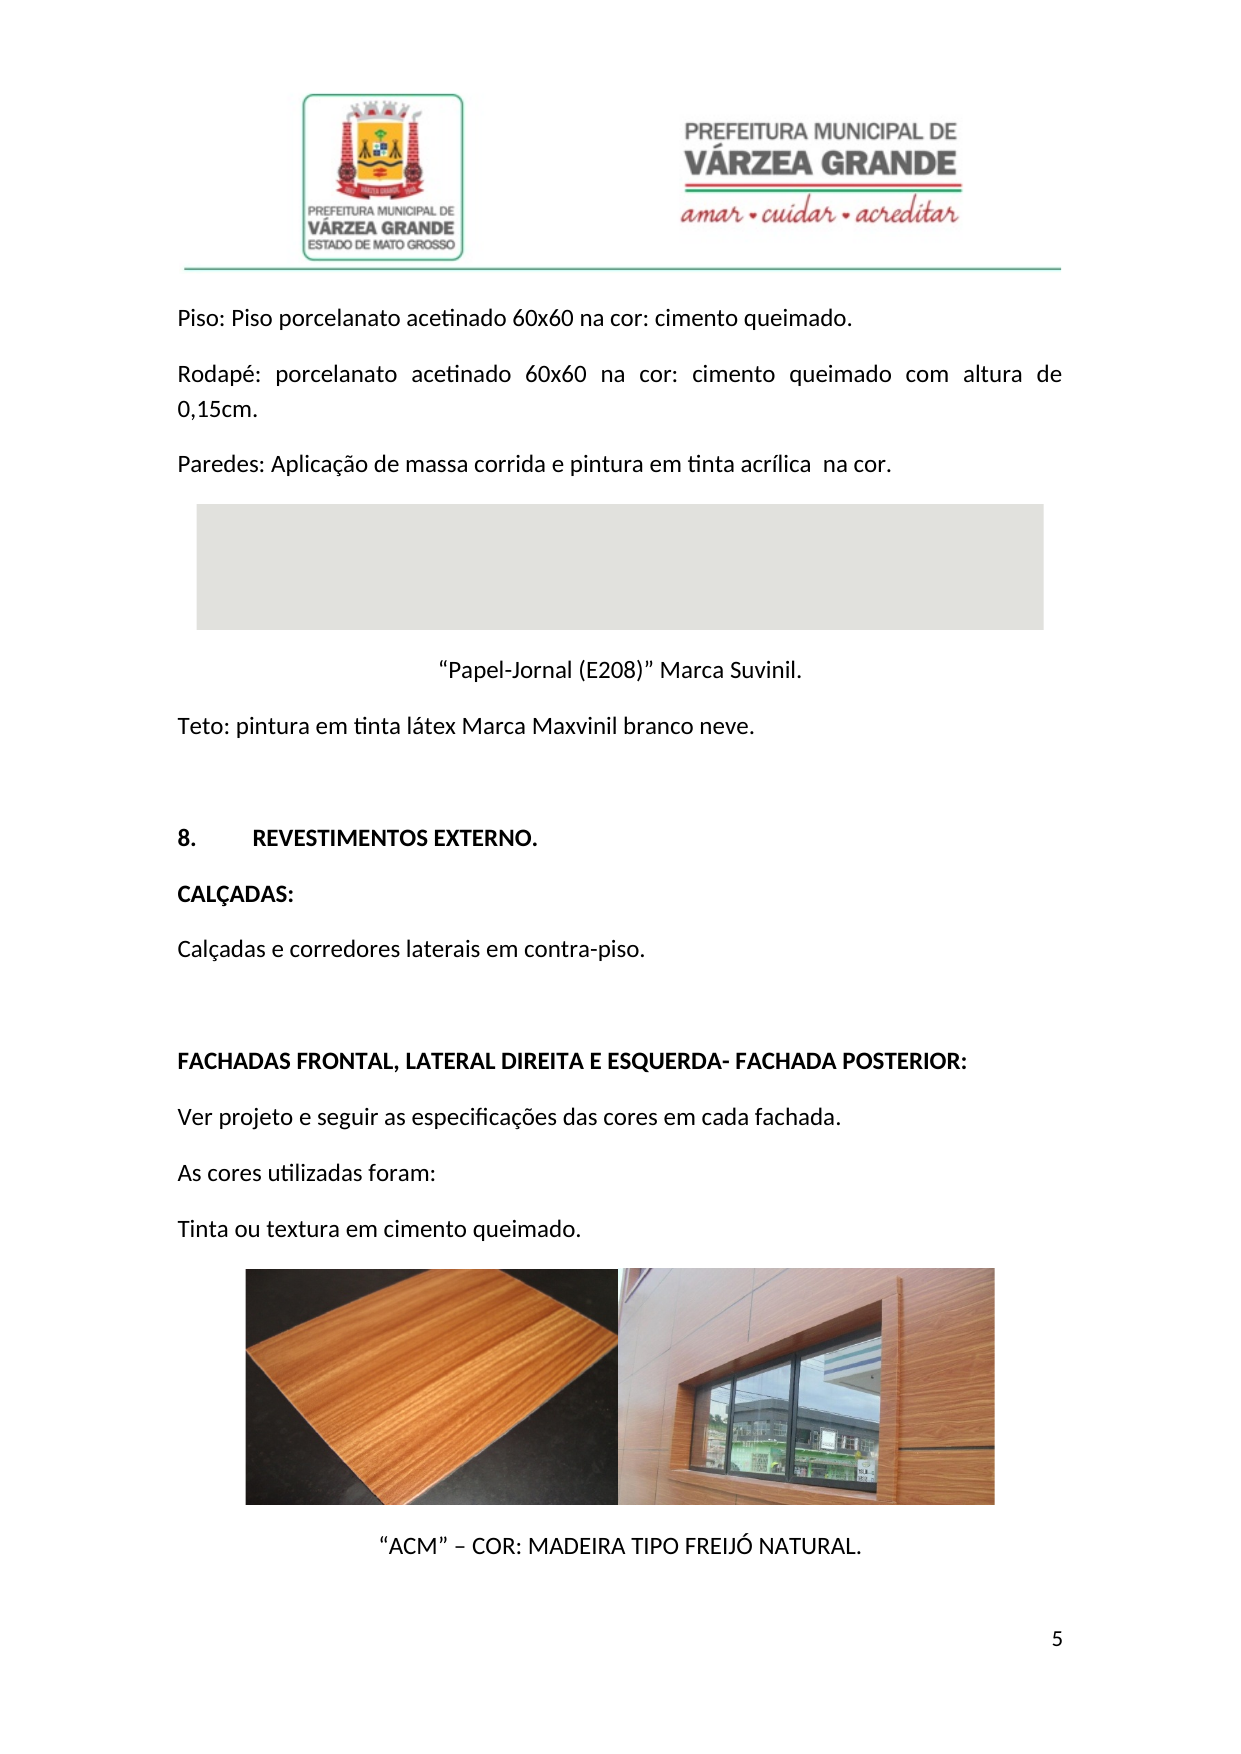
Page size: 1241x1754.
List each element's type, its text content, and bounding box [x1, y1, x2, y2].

text “ACM” – COR: MADEIRA TIPO FREIJÓ NATURAL. [177, 1530, 1063, 1560]
text Rodapé: porcelanato acetinado 60x60 na cor: cimento queimado com altura de 0,15cm. [177, 358, 1063, 423]
text Tinta ou textura em cimento queimado. [177, 1213, 1063, 1243]
text FACHADAS FRONTAL, LATERAL DIREITA E ESQUERDA- FACHADA POSTERIOR: [177, 1045, 1063, 1076]
text Calçadas e corredores laterais em contra-piso. [177, 933, 1063, 964]
text “Papel-Jornal (E208)” Marca Suvinil. [177, 654, 1063, 685]
list REVESTIMENTOS EXTERNO. [177, 822, 1063, 852]
text Paredes: Aplicação de massa corrida e pintura em tinta acrílica na cor. [177, 448, 1063, 479]
picture [179, 73, 1062, 274]
picture [245, 1268, 995, 1505]
picture [196, 504, 1044, 630]
text CALÇADAS: [177, 878, 1063, 908]
text Ver projeto e seguir as especificações das cores em cada fachada. [177, 1101, 1063, 1132]
text As cores utilizadas foram: [177, 1157, 1063, 1187]
text Piso: Piso porcelanato acetinado 60x60 na cor: cimento queimado. [177, 302, 1063, 332]
text Teto: pintura em tinta látex Marca Maxvinil branco neve. [177, 710, 1063, 741]
